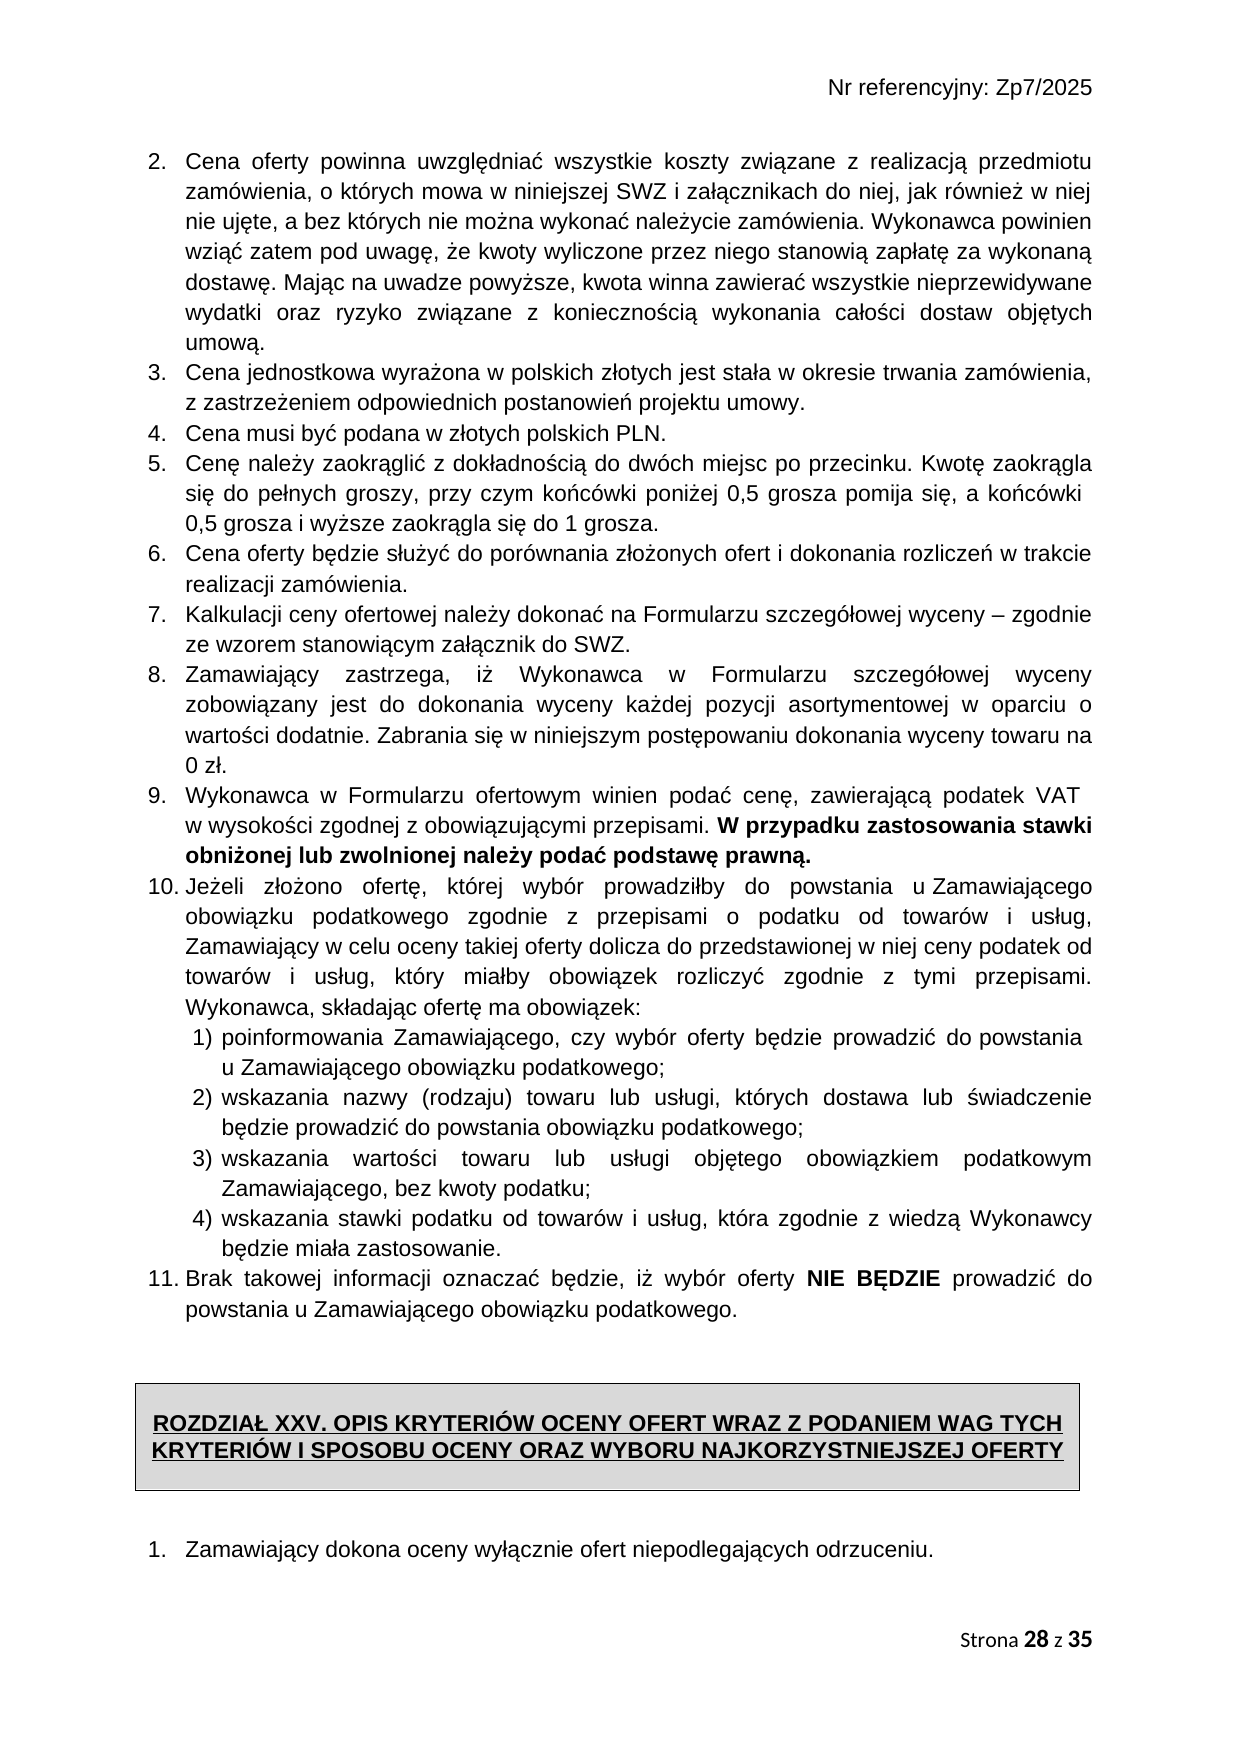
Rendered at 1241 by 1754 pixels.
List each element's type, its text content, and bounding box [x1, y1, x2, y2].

list Cena jednostkowa wyrażona w polskich złotych jest stała w okresie trwania zamówienia, z zastrzeżeniem odpowiednich postanowień projektu umowy. [148, 359, 1093, 416]
list Cenę należy zaokrąglić z dokładnością do dwóch miejsc po przecinku. Kwotę zaokrągla się do pełnych groszy, przy czym końcówki poniżej 0,5 grosza pomija się, a końcówki 0,5 grosza i wyższe zaokrągla się do 1 grosza. [148, 450, 1093, 536]
list Jeżeli złożono ofertę, której wybór prowadziłby do powstania u Zamawiającego obowiązku podatkowego zgodnie z przepisami o podatku od towarów i usług, Zamawiający w celu oceny takiej oferty dolicza do przedstawionej w niej ceny podatek od towarów i usług, który miałby obowiązek rozliczyć zgodnie z tymi przepisami. Wykonawca, składając ofertę ma obowiązek: [148, 873, 1093, 1020]
table_header ROZDZIAŁ XXV. OPIS KRYTERIÓW OCENY OFERT WRAZ Z PODANIEM WAG TYCH KRYTERIÓW I SPOSOBU OCENY ORAZ WYBORU NAJKORZYSTNIEJSZEJ OFERTY [136, 1384, 1079, 1489]
list Wykonawca w Formularzu ofertowym winien podać cenę, zawierającą podatek VAT w wysokości zgodnej z obowiązującymi przepisami. W przypadku zastosowania stawki obniżonej lub zwolnionej należy podać podstawę prawną. [148, 782, 1093, 869]
list wskazania stawki podatku od towarów i usług, która zgodnie z wiedzą Wykonawcy będzie miała zastosowanie. [192, 1205, 1093, 1261]
list wskazania nazwy (rodzaju) towaru lub usługi, których dostawa lub świadczenie będzie prowadzić do powstania obowiązku podatkowego; [192, 1084, 1093, 1141]
list Cena oferty będzie służyć do porównania złożonych ofert i dokonania rozliczeń w trakcie realizacji zamówienia. [148, 540, 1093, 597]
list Zamawiający zastrzega, iż Wykonawca w Formularzu szczegółowej wyceny zobowiązany jest do dokonania wyceny każdej pozycji asortymentowej w oparciu o wartości dodatnie. Zabrania się w niniejszym postępowaniu dokonania wyceny towaru na 0 zł. [148, 661, 1093, 778]
list poinformowania Zamawiającego, czy wybór oferty będzie prowadzić do powstania u Zamawiającego obowiązku podatkowego; [192, 1024, 1093, 1080]
list wskazania wartości towaru lub usługi objętego obowiązkiem podatkowym Zamawiającego, bez kwoty podatku; [192, 1144, 1093, 1201]
list Cena oferty powinna uwzględniać wszystkie koszty związane z realizacją przedmiotu zamówienia, o których mowa w niniejszej SWZ i załącznikach do niej, jak również w niej nie ujęte, a bez których nie można wykonać należycie zamówienia. Wykonawca powinien wziąć zatem pod uwagę, że kwoty wyliczone przez niego stanowią zapłatę za wykonaną dostawę. Mając na uwadze powyższe, kwota winna zawierać wszystkie nieprzewidywane wydatki oraz ryzyko związane z koniecznością wykonania całości dostaw objętych umową. [148, 148, 1093, 355]
list Kalkulacji ceny ofertowej należy dokonać na Formularzu szczegółowej wyceny – zgodnie ze wzorem stanowiącym załącznik do SWZ. [148, 601, 1093, 657]
list Zamawiający dokona oceny wyłącznie ofert niepodlegających odrzuceniu. [148, 1536, 1093, 1563]
list Cena musi być podana w złotych polskich PLN. [148, 419, 1093, 446]
list Brak takowej informacji oznaczać będzie, iż wybór oferty NIE BĘDZIE prowadzić do powstania u Zamawiającego obowiązku podatkowego. [148, 1265, 1093, 1322]
